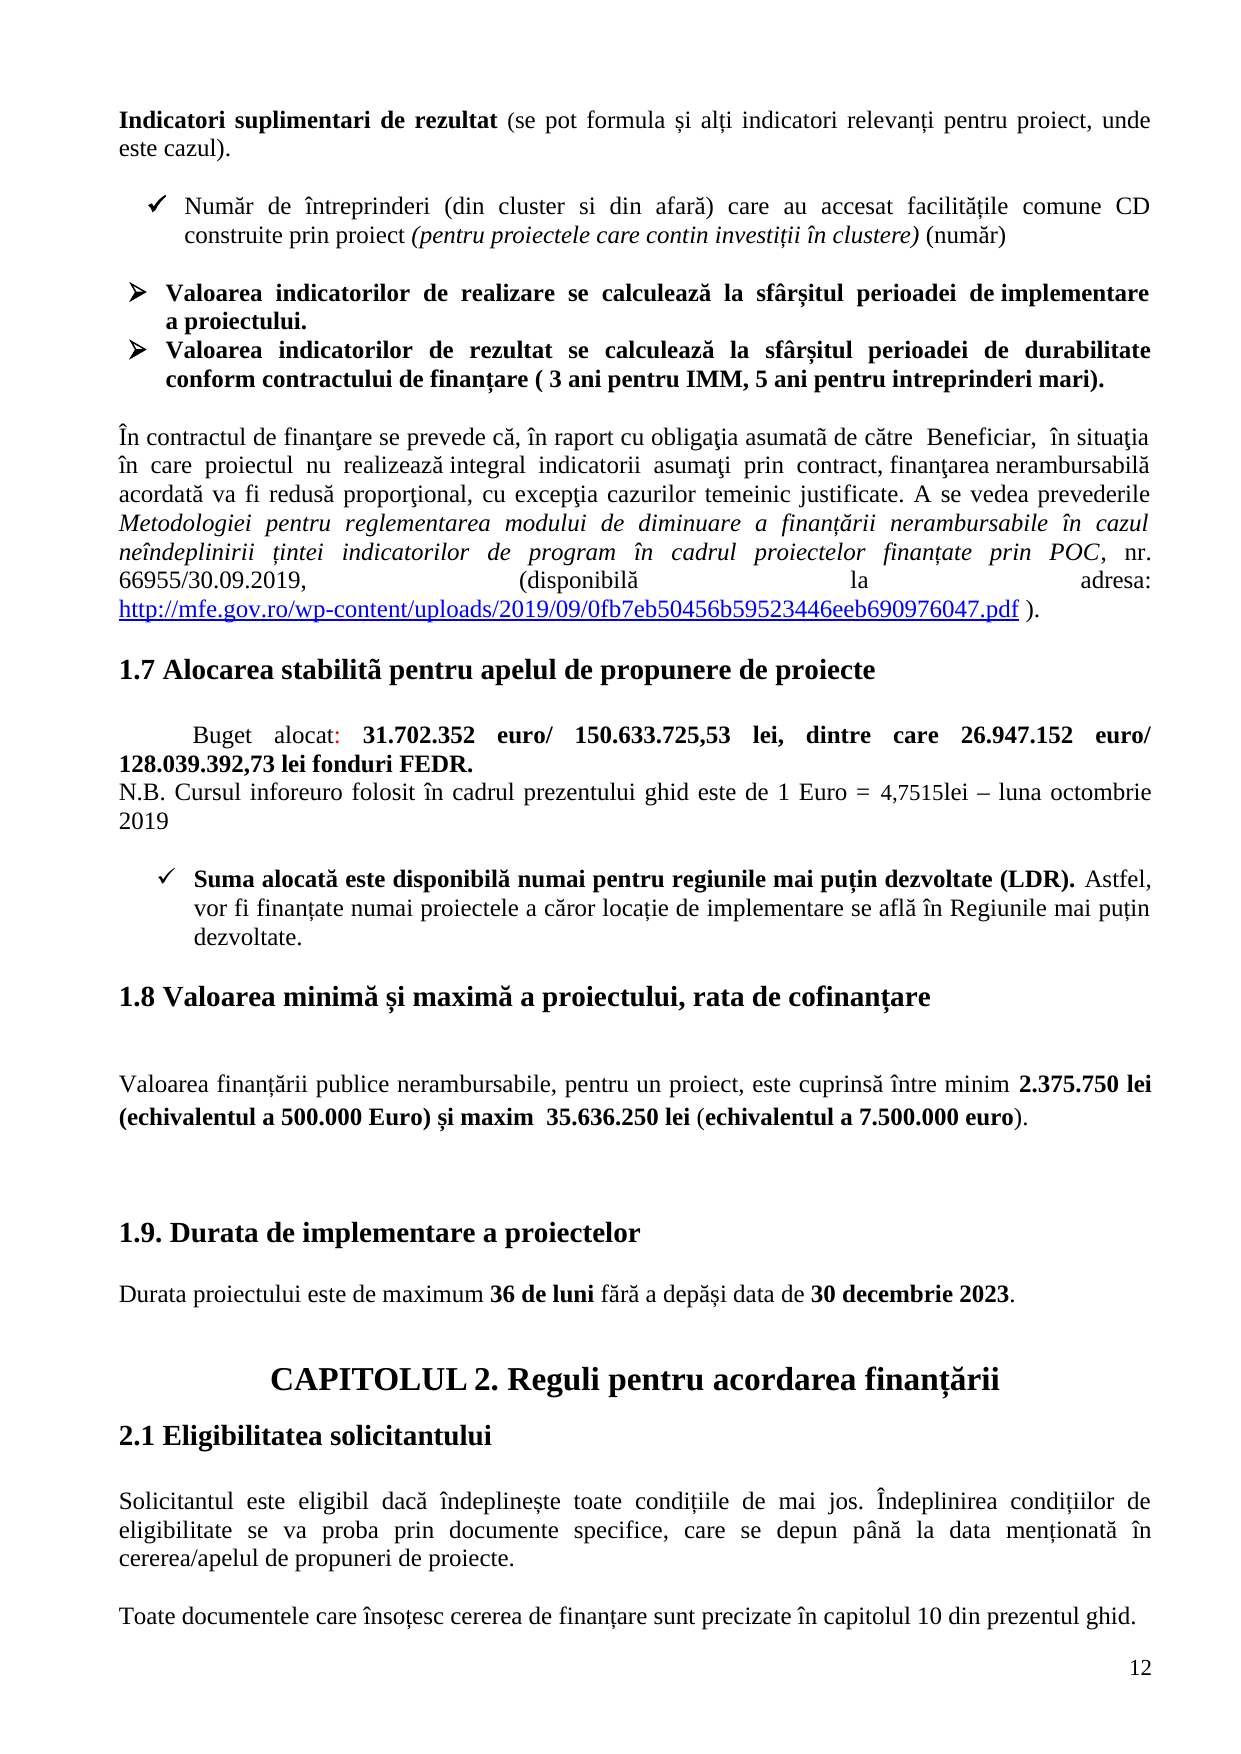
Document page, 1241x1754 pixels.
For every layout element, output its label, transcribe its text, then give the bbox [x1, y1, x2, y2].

text În contractul de finanţare se prevede că, în raport cu obligaţia asumatã de către Beneficiar, în situaţia în care proiectul nu realizează integral indicatorii asumaţi prin contract, finanţarea nerambursabilă acordată va fi redusă proporţional, cu excepţia cazurilor temeinic justificate. A se vedea prevederile Metodologiei pentru reglementarea modului de diminuare a finanțării nerambursabile în cazul neîndeplinirii țintei indicatorilor de program în cadrul proiectelor finanțate prin POC, nr. 66955/30.09.2019, (disponibilă la adresa: http://mfe.gov.ro/wp-content/uploads/2019/09/0fb7eb50456b59523446eeb690976047.pdf ). [118, 422, 1152, 623]
subtitle 1.7 Alocarea stabilitã pentru apelul de propunere de proiecte [118, 652, 1152, 686]
text Indicatori suplimentari de rezultat (se pot formula și alți indicatori relevanți pentru proiect, unde este cazul). [118, 105, 1152, 162]
text Buget alocat: 31.702.352 euro/ 150.633.725,53 lei, dintre care 26.947.152 euro/ 128.039.392,73 lei fonduri FEDR. [118, 720, 1152, 777]
subtitle 1.9. Durata de implementare a proiectelor [118, 1215, 1152, 1249]
subtitle 1.8 Valoarea minimă și maximă a proiectului, rata de cofinanțare [118, 979, 1152, 1013]
text Solicitantul este eligibil dacă îndeplinește toate condițiile de mai jos. Îndeplinirea condițiilor de eligibilitate se va proba prin documente specifice, care se depun până la data menționată în cererea/apelul de propuneri de proiecte. [118, 1486, 1152, 1572]
list Valoarea indicatorilor de rezultat se calculează la sfârșitul perioadei de durabilitate conform contractului de finanțare ( 3 ani pentru IMM, 5 ani pentru intreprinderi mari). [128, 335, 1152, 393]
subtitle CAPITOLUL 2. Reguli pentru acordarea finanțării [118, 1359, 1152, 1397]
subtitle 2.1 Eligibilitatea solicitantului [118, 1418, 1152, 1452]
text Toate documentele care însoțesc cererea de finanțare sunt precizate în capitolul 10 din prezentul ghid. [118, 1601, 1152, 1630]
list Suma alocată este disponibilă numai pentru regiunile mai puțin dezvoltate (LDR). Astfel, vor fi finanțate numai proiectele a căror locație de implementare se află în Regiunile mai puțin dezvoltate. [156, 864, 1152, 950]
text Durata proiectului este de maximum 36 de luni fără a depăși data de 30 decembrie 2023. [118, 1279, 1142, 1308]
text N.B. Cursul inforeuro folosit în cadrul prezentului ghid este de 1 Euro = 4,7515lei – luna octombrie 2019 [118, 777, 1152, 835]
list Valoarea indicatorilor de realizare se calculează la sfârșitul perioadei de implementare a proiectului. [128, 278, 1152, 335]
list Număr de întreprinderi (din cluster si din afară) care au accesat facilitățile comune CD construite prin proiect (pentru proiectele care contin investiții în clustere) (număr) [147, 191, 1152, 249]
text Valoarea finanțării publice nerambursabile, pentru un proiect, este cuprinsă între minim 2.375.750 lei (echivalentul a 500.000 Euro) și maxim 35.636.250 lei (echivalentul a 7.500.000 euro). [118, 1069, 1152, 1131]
